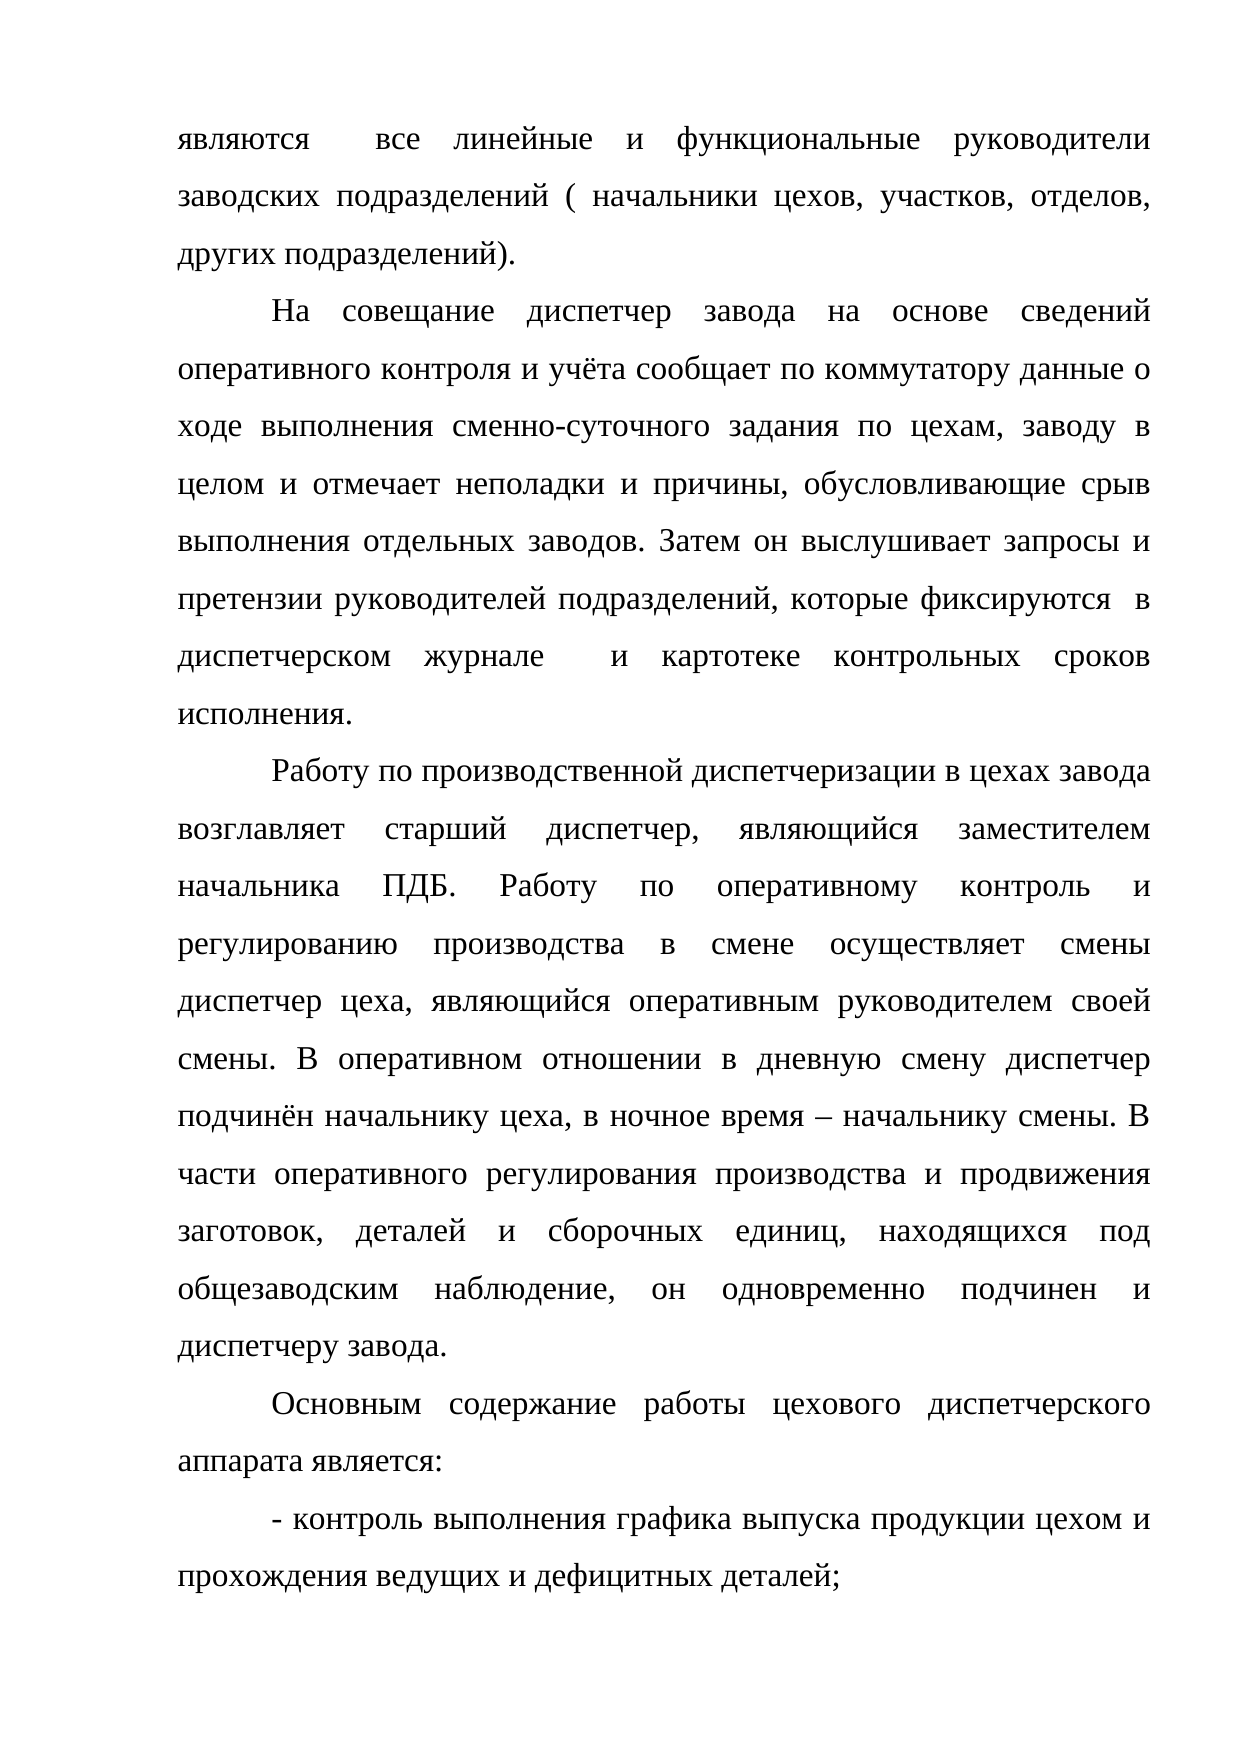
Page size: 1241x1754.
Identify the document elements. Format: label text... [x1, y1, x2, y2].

text - контроль выполнения графика выпуска продукции цехом и прохождения ведущих и дефицитных деталей; [177, 1498, 1152, 1594]
text На совещание диспетчер завода на основе сведений оперативного контроля и учёта сообщает по коммутатору данные о ходе выполнения сменно-суточного задания по цехам, заводу в целом и отмечает неполадки и причины, обусловливающие срыв выполнения отдельных заводов. Затем он выслушивает запросы и претензии руководителей подразделений, которые фиксируются в диспетчерском журнале и картотеке контрольных сроков исполнения. [177, 291, 1152, 731]
text Основным содержание работы цехового диспетчерского аппарата является: [177, 1383, 1152, 1479]
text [177, 118, 1152, 271]
text Работу по производственной диспетчеризации в цехах завода возглавляет старший диспетчер, являющийся заместителем начальника ПДБ. Работу по оперативному контроль и регулированию производства в смене осуществляет смены диспетчер цеха, являющийся оперативным руководителем своей смены. В оперативном отношении в дневную смену диспетчер подчинён начальнику цеха, в ночное время – начальнику смены. В части оперативного регулирования производства и продвижения заготовок, деталей и сборочных единиц, находящихся под общезаводским наблюдение, он одновременно подчинен и диспетчеру завода. [177, 751, 1152, 1364]
